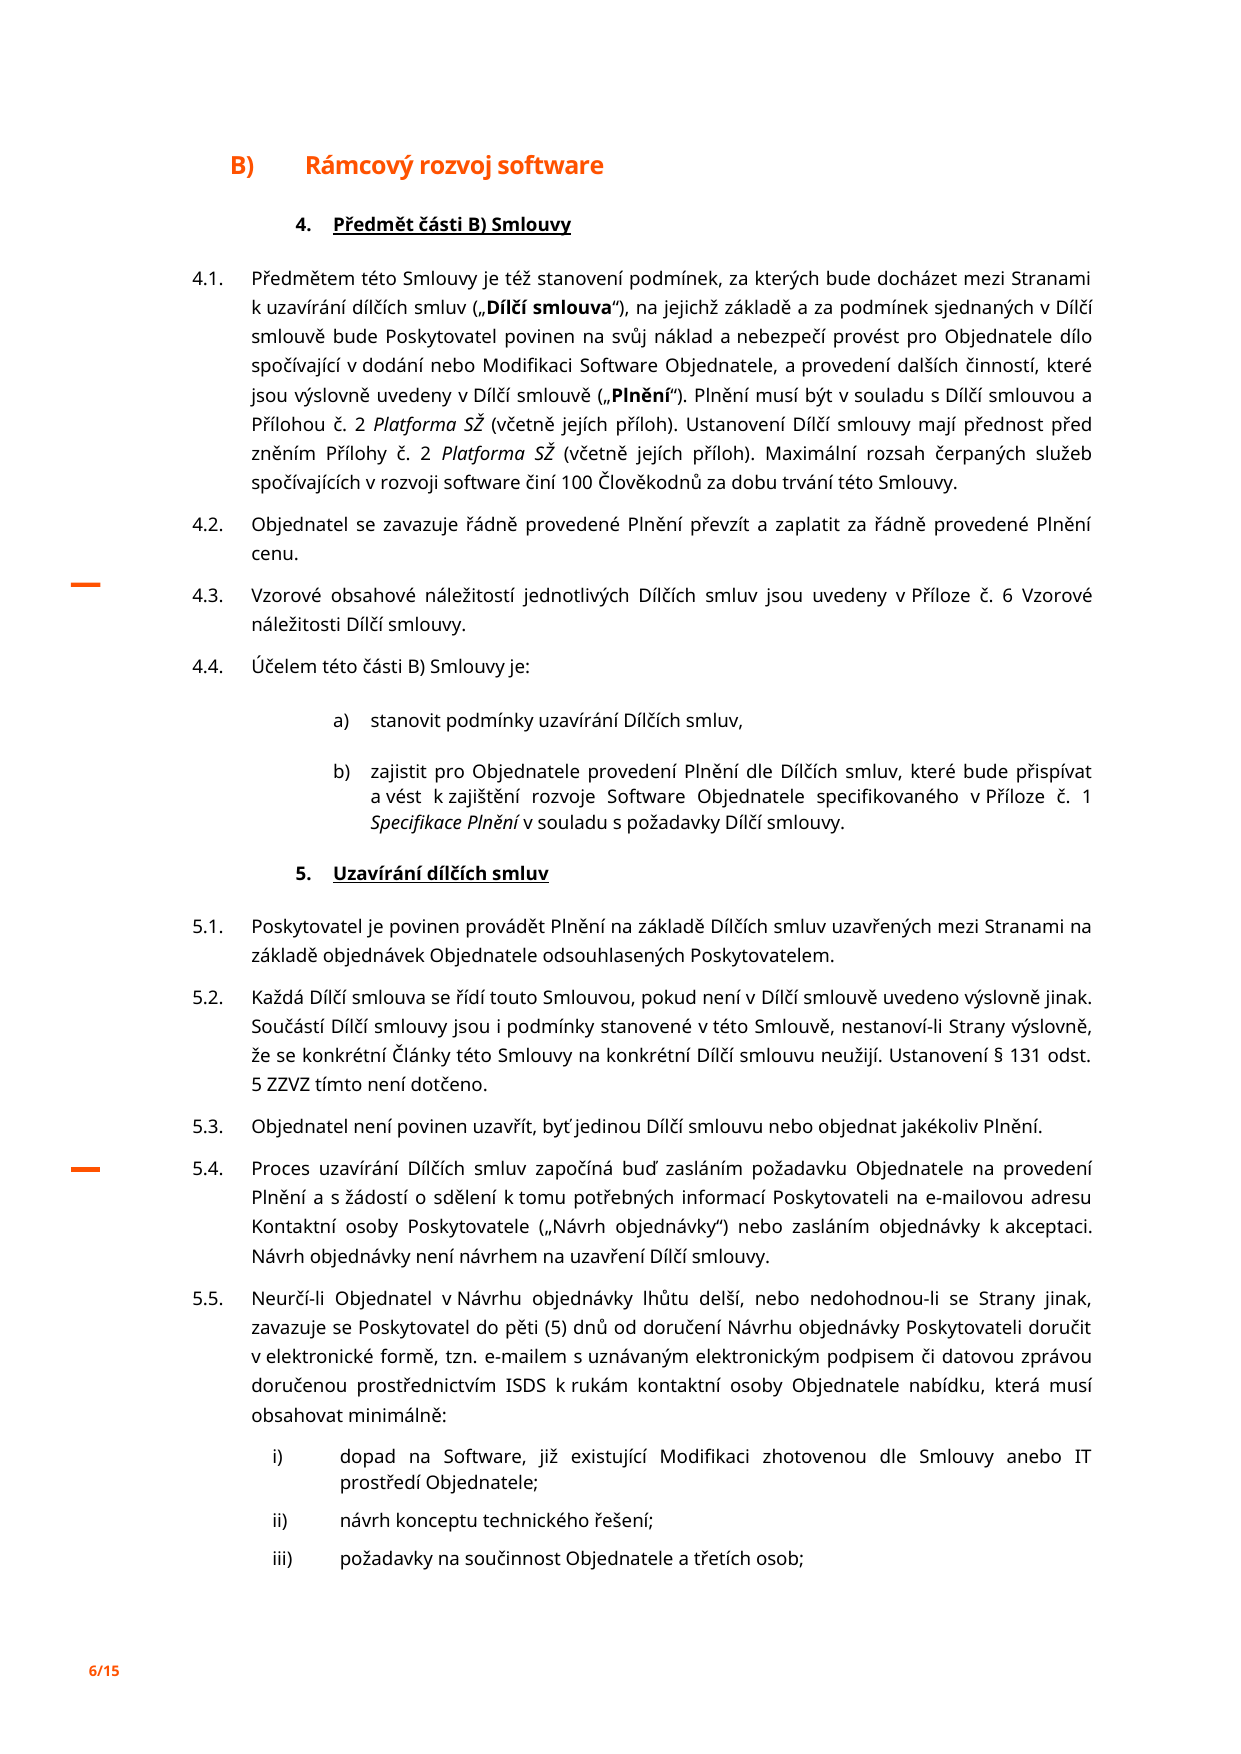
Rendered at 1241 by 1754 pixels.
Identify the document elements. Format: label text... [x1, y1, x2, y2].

list Poskytovatel je povinen provádět Plnění na základě Dílčích smluv uzavřených mezi Stranami na základě objednávek Objednatele odsouhlasených Poskytovatelem. [192, 913, 1093, 968]
list Předmětem této Smlouvy je též stanovení podmínek, za kterých bude docházet mezi Stranami k uzavírání dílčích smluv („Dílčí smlouva“), na jejichž základě a za podmínek sjednaných v Dílčí smlouvě bude Poskytovatel povinen na svůj náklad a nebezpečí provést pro Objednatele dílo spočívající v dodání nebo Modifikaci Software Objednatele, a provedení dalších činností, které jsou výslovně uvedeny v Dílčí smlouvě („Plnění“). Plnění musí být v souladu s Dílčí smlouvou a Přílohou č. 2 Platforma SŽ (včetně jejích příloh). Ustanovení Dílčí smlouvy mají přednost před zněním Přílohy č. 2 Platforma SŽ (včetně jejích příloh). Maximální rozsah čerpaných služeb spočívajících v rozvoji software činí 100 Člověkodnů za dobu trvání této Smlouvy. [192, 265, 1093, 495]
subtitle Předmět části B) Smlouvy [295, 212, 1093, 237]
list návrh konceptu technického řešení; [272, 1507, 1093, 1533]
list stanovit podmínky uzavírání Dílčích smluv, [333, 708, 1093, 733]
list požadavky na součinnost Objednatele a třetích osob; [272, 1545, 1093, 1571]
subtitle Rámcový rozvoj software [229, 148, 1093, 182]
subtitle Uzavírání dílčích smluv [295, 860, 1093, 885]
list Účelem této části B) Smlouvy je: [192, 653, 1093, 679]
list Objednatel není povinen uzavřít, byť jedinou Dílčí smlouvu nebo objednat jakékoliv Plnění. [192, 1113, 1093, 1139]
list Neurčí-li Objednatel v Návrhu objednávky lhůtu delší, nebo nedohodnou-li se Strany jinak, zavazuje se Poskytovatel do pěti (5) dnů od doručení Návrhu objednávky Poskytovateli doručit v elektronické formě, tzn. e-mailem s uznávaným elektronickým podpisem či datovou zprávou doručenou prostřednictvím ISDS k rukám kontaktní osoby Objednatele nabídku, která musí obsahovat minimálně: [192, 1285, 1093, 1427]
list Objednatel se zavazuje řádně provedené Plnění převzít a zaplatit za řádně provedené Plnění cenu. [192, 511, 1093, 566]
list Proces uzavírání Dílčích smluv započíná buď zasláním požadavku Objednatele na provedení Plnění a s žádostí o sdělení k tomu potřebných informací Poskytovateli na e-mailovou adresu Kontaktní osoby Poskytovatele („Návrh objednávky“) nebo zasláním objednávky k akceptaci. Návrh objednávky není návrhem na uzavření Dílčí smlouvy. [192, 1155, 1093, 1269]
list zajistit pro Objednatele provedení Plnění dle Dílčích smluv, které bude přispívat a vést k zajištění rozvoje Software Objednatele specifikovaného v Příloze č. 1 Specifikace Plnění v souladu s požadavky Dílčí smlouvy. [333, 758, 1093, 835]
list Vzorové obsahové náležitostí jednotlivých Dílčích smluv jsou uvedeny v Příloze č. 6 Vzorové náležitosti Dílčí smlouvy. [192, 582, 1093, 637]
list dopad na Software, již existující Modifikaci zhotovenou dle Smlouvy anebo IT prostředí Objednatele; [272, 1444, 1093, 1495]
list Každá Dílčí smlouva se řídí touto Smlouvou, pokud není v Dílčí smlouvě uvedeno výslovně jinak. Součástí Dílčí smlouvy jsou i podmínky stanovené v této Smlouvě, nestanoví-li Strany výslovně, že se konkrétní Články této Smlouvy na konkrétní Dílčí smlouvu neužijí. Ustanovení § 131 odst. 5 ZZVZ tímto není dotčeno. [192, 984, 1093, 1097]
